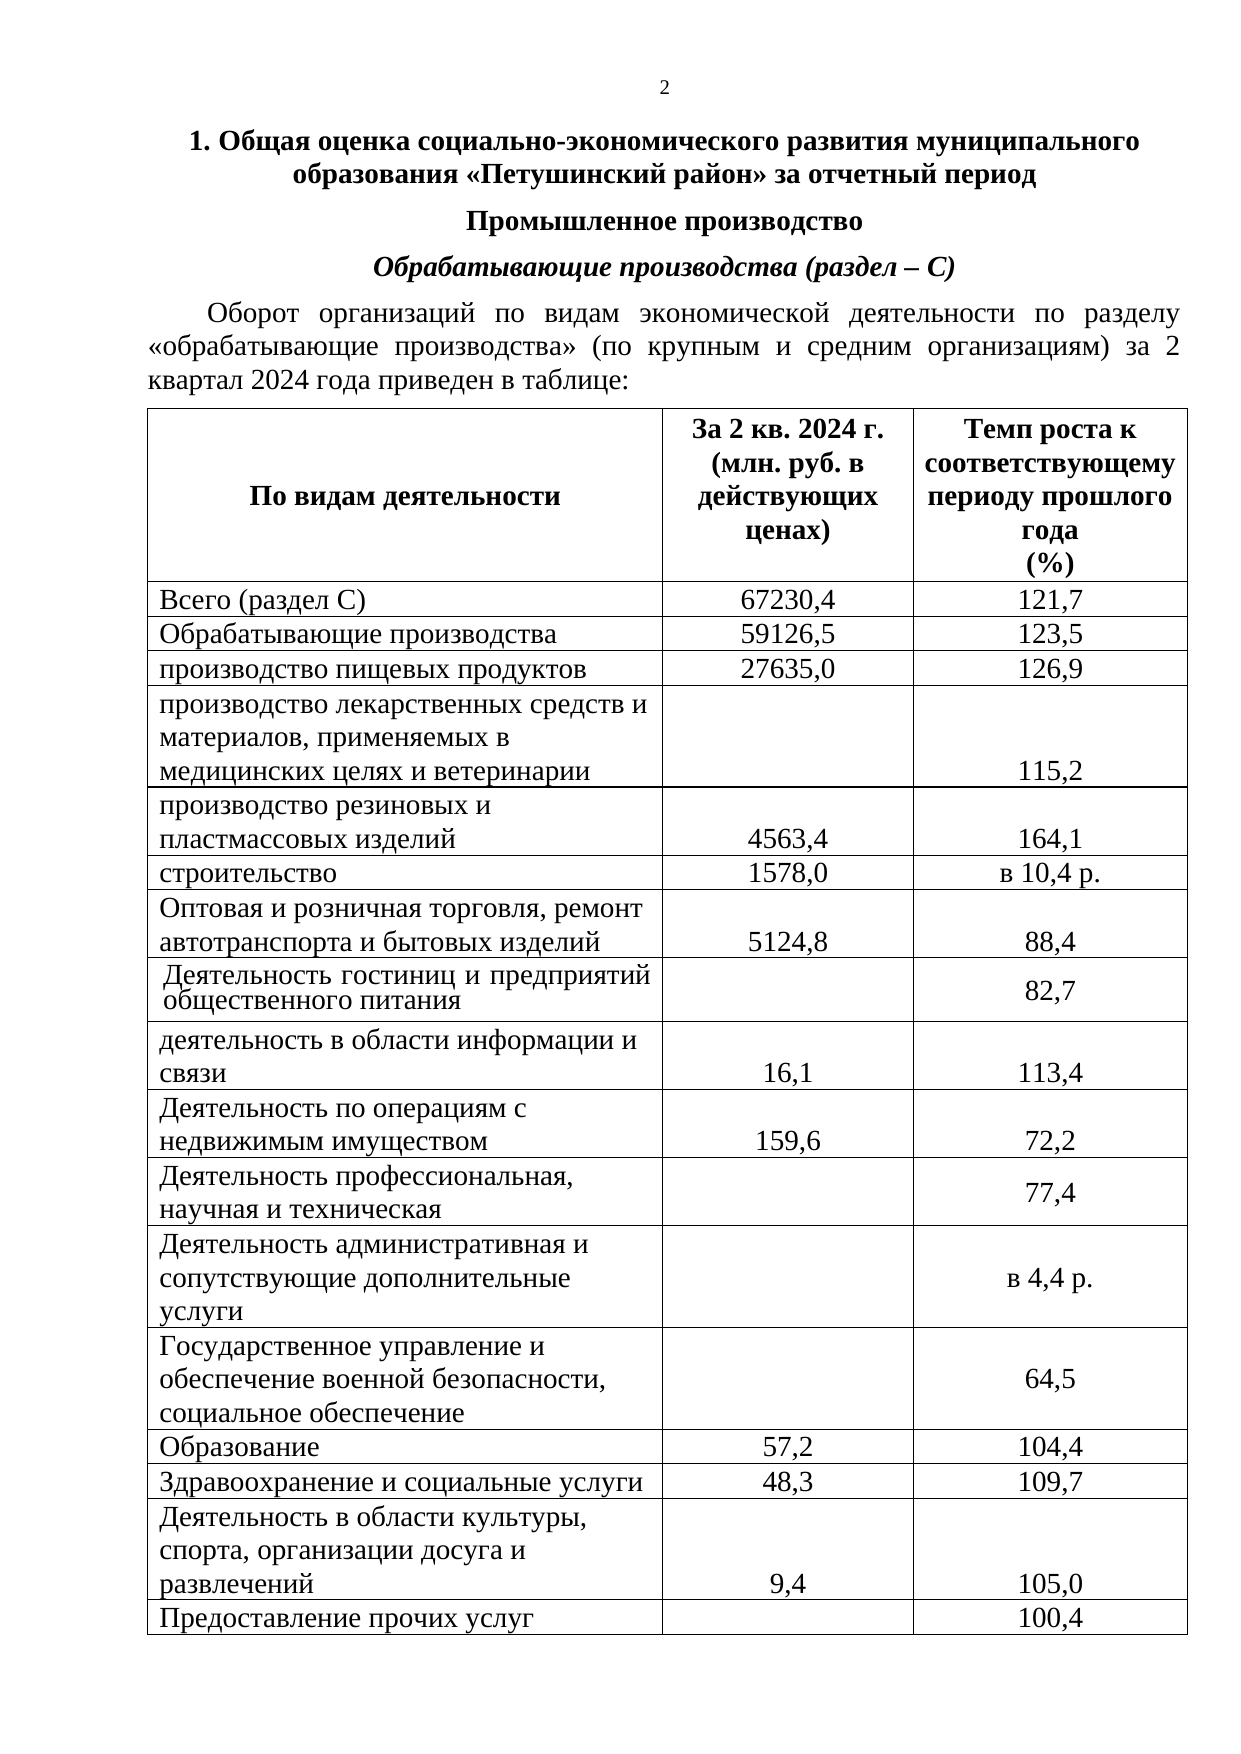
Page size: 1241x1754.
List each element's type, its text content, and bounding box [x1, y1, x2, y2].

table_cell 72,2 [914, 1090, 1187, 1157]
table_cell Образование [148, 1430, 662, 1463]
table_cell производство резиновых и пластмассовых изделий [148, 788, 662, 854]
text Обрабатывающие производства (раздел – C) [148, 249, 1181, 282]
table_cell Всего (раздел С) [148, 582, 662, 616]
table_cell [663, 686, 913, 786]
table_cell Деятельность административная и сопутствующие дополнительные услуги [148, 1226, 662, 1327]
table_cell 113,4 [914, 1022, 1187, 1089]
table_cell 64,5 [914, 1328, 1187, 1428]
table_cell 57,2 [663, 1430, 913, 1463]
table_cell Оптовая и розничная торговля, ремонт автотранспорта и бытовых изделий [148, 890, 662, 957]
table_cell производство пищевых продуктов [148, 651, 662, 685]
table_cell деятельность в области информации и связи [148, 1022, 662, 1089]
table_cell 5124,8 [663, 890, 913, 957]
list Общая оценка социально-экономического развития муниципального образования «Петушинский район» за отчетный период [148, 123, 1181, 190]
table_cell 16,1 [663, 1022, 913, 1089]
table_header За 2 кв. 2024 г. (млн. руб. в действующих ценах) [663, 409, 913, 581]
table_cell 123,5 [914, 617, 1187, 650]
table_cell 126,9 [914, 651, 1187, 685]
table_cell 77,4 [914, 1158, 1187, 1225]
table_cell Деятельность гостиниц и предприятий общественного питания [148, 958, 662, 1021]
text Оборот организаций по видам экономической деятельности по разделу «обрабатывающие производства» (по крупным и средним организациям) за 2 квартал 2024 года приведен в таблице: [148, 295, 1181, 395]
table_cell 9,4 [663, 1499, 913, 1599]
table_cell [663, 1328, 913, 1428]
table_cell [663, 958, 913, 1021]
table_cell Деятельность в области культуры, спорта, организации досуга и развлечений [148, 1499, 662, 1599]
table_cell [663, 1158, 913, 1225]
table_cell 82,7 [914, 958, 1187, 1021]
table_header По видам деятельности [148, 409, 662, 581]
table_cell в 10,4 р. [914, 856, 1187, 889]
table_cell 109,7 [914, 1464, 1187, 1498]
table_cell Деятельность профессиональная, научная и техническая [148, 1158, 662, 1225]
table_cell Государственное управление и обеспечение военной безопасности, социальное обеспечение [148, 1328, 662, 1428]
table_cell 104,4 [914, 1430, 1187, 1463]
table_cell 159,6 [663, 1090, 913, 1157]
table_cell 67230,4 [663, 582, 913, 616]
table_cell строительство [148, 856, 662, 889]
table_cell 48,3 [663, 1464, 913, 1498]
table_header Темп роста к соответствующему периоду прошлого года (%) [914, 409, 1187, 581]
table_cell [663, 1600, 913, 1634]
table_cell 105,0 [914, 1499, 1187, 1599]
table_cell 1578,0 [663, 856, 913, 889]
table_cell 88,4 [914, 890, 1187, 957]
table_cell 4563,4 [663, 788, 913, 854]
table_cell Обрабатывающие производства [148, 617, 662, 650]
table_cell [663, 1226, 913, 1327]
text Промышленное производство [148, 203, 1181, 236]
table_cell 115,2 [914, 686, 1187, 786]
table_cell Здравоохранение и социальные услуги [148, 1464, 662, 1498]
table_cell 59126,5 [663, 617, 913, 650]
table_cell Деятельность по операциям с недвижимым имуществом [148, 1090, 662, 1157]
table_cell 164,1 [914, 788, 1187, 854]
table_cell 27635,0 [663, 651, 913, 685]
table_cell 100,4 [914, 1600, 1187, 1634]
table_cell Предоставление прочих услуг [148, 1600, 662, 1634]
table_cell 121,7 [914, 582, 1187, 616]
table_cell в 4,4 р. [914, 1226, 1187, 1327]
table_cell производство лекарственных средств и материалов, применяемых в медицинских целях и ветеринарии [148, 686, 662, 786]
